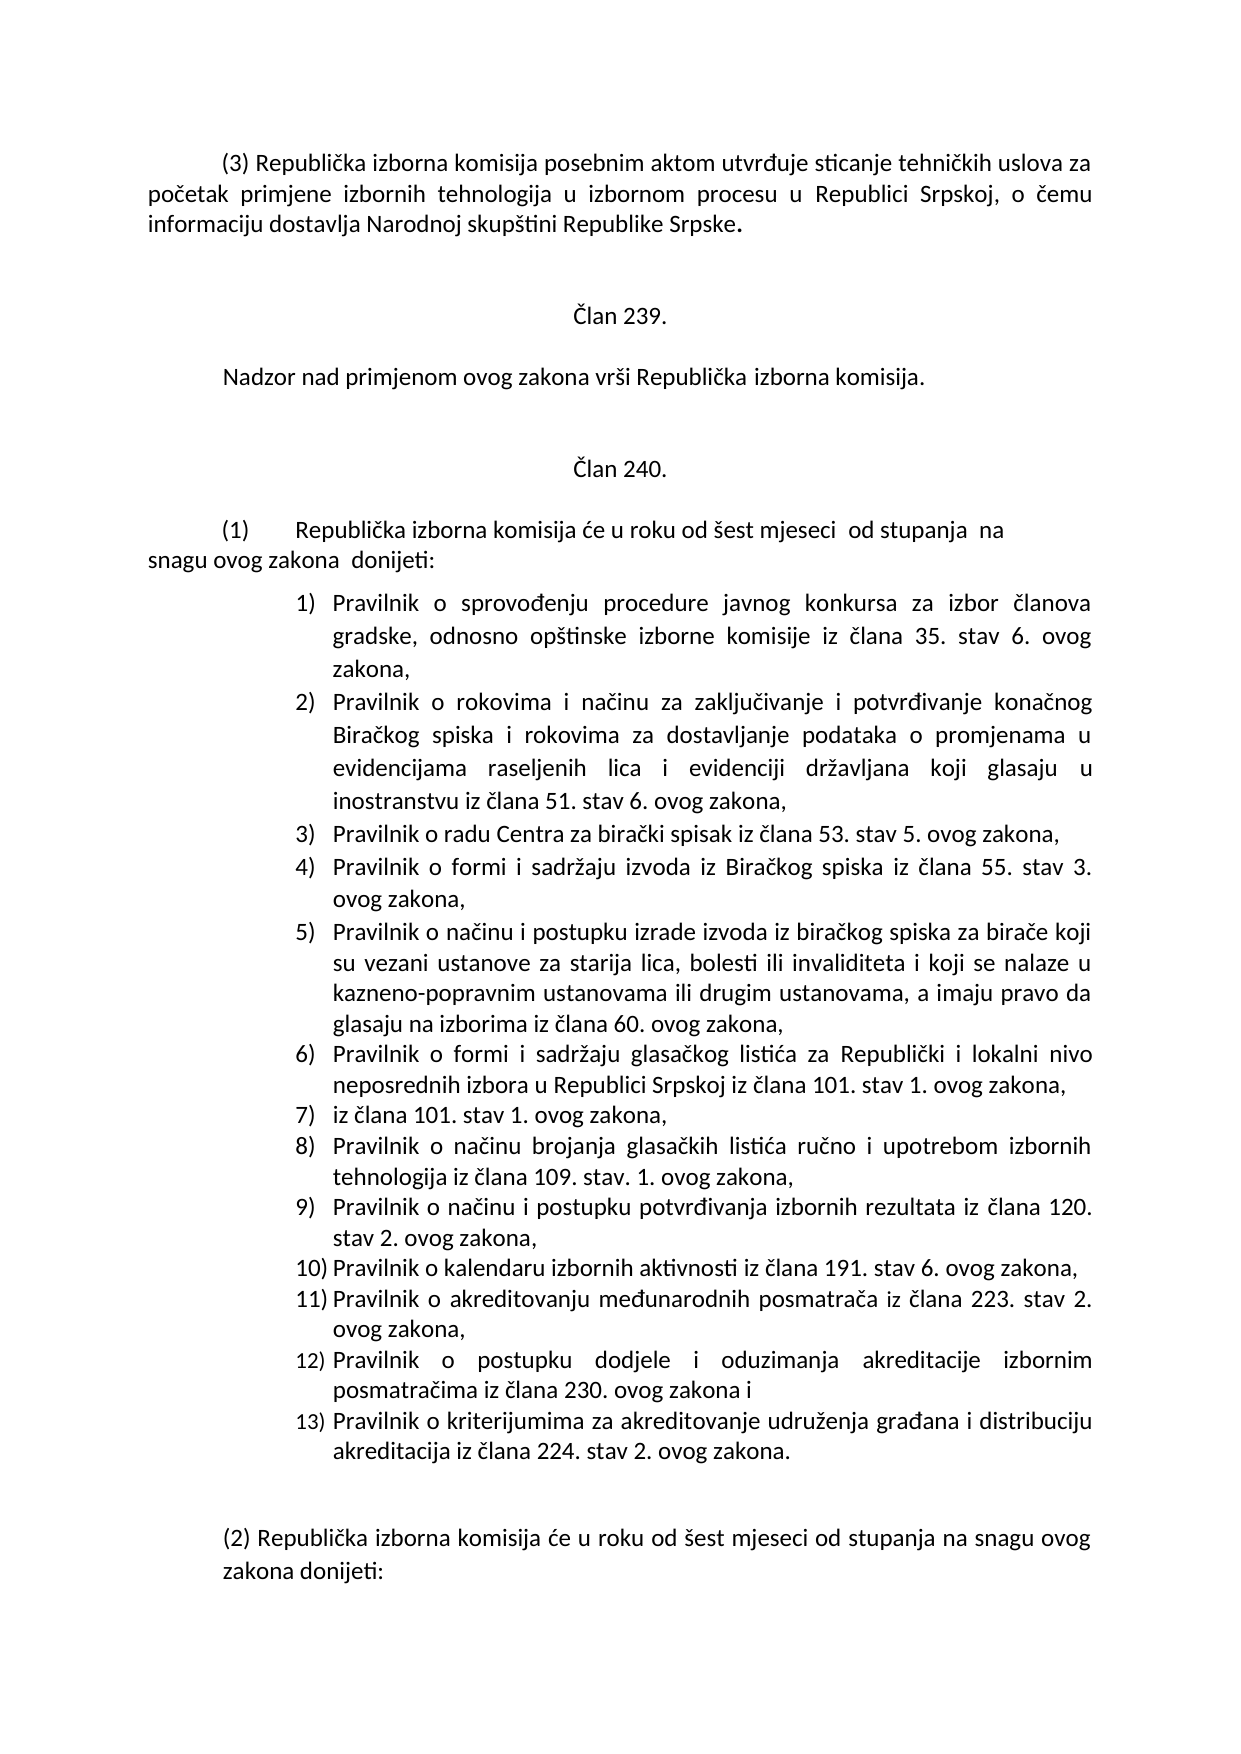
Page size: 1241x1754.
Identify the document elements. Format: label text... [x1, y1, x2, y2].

list Pravilnik o načinu i postupku izrade izvoda iz biračkog spiska za birače koji su vezani ustanove za starija lica, bolesti ili invaliditeta i koji se nalaze u kazneno-popravnim ustanovama ili drugim ustanovama, a imaju pravo da glasaju na izborima iz člana 60. ovog zakona, [295, 917, 1093, 1039]
list Pravilnik o načinu i postupku potvrđivanja izbornih rezultata iz člana 120. stav 2. ovog zakona, [295, 1191, 1093, 1252]
text Član 239. [148, 300, 1093, 331]
list Pravilnik o rokovima i načinu za zaključivanje i potvrđivanje konačnog Biračkog spiska i rokovima za dostavljanje podataka o promjenama u evidencijama raseljenih lica i evidenciji državljana koji glasaju u inostranstvu iz člana 51. stav 6. ovog zakona, [295, 686, 1093, 815]
list Pravilnik o postupku dodjele i oduzimanja akreditacije izbornim posmatračima iz člana 230. ovog zakona i [295, 1344, 1093, 1405]
list iz člana 101. stav 1. ovog zakona, [295, 1100, 1093, 1130]
list Pravilnik o načinu brojanja glasačkih listića ručno i upotrebom izbornih tehnologija iz člana 109. stav. 1. ovog zakona, [295, 1130, 1093, 1191]
list Pravilnik o formi i sadržaju glasačkog listića za Republički i lokalni nivo neposrednih izbora u Republici Srpskoj iz člana 101. stav 1. ovog zakona, [295, 1039, 1093, 1100]
text Nadzor nad primjenom ovog zakona vrši Republička izborna komisija. [148, 361, 1093, 392]
list Pravilnik o akreditovanju međunarodnih posmatrača iz člana 223. stav 2. ovog zakona, [295, 1283, 1093, 1344]
text snagu ovog zakona donijeti: [148, 544, 1093, 575]
list Pravilnik o formi i sadržaju izvoda iz Biračkog spiska iz člana 55. stav 3. ovog zakona, [295, 851, 1093, 914]
list Pravilnik o kriterijumima za akreditovanje udruženja građana i distribuciju akreditacija iz člana 224. stav 2. ovog zakona. [295, 1405, 1093, 1466]
text Član 240. [148, 453, 1093, 483]
list Pravilnik o sprovođenju procedure javnog konkursa za izbor članova gradske, odnosno opštinske izborne komisije iz člana 35. stav 6. ovog zakona, [295, 587, 1093, 684]
text (3) Republička izborna komisija posebnim aktom utvrđuje sticanje tehničkih uslova za početak primjene izbornih tehnologija u izbornom procesu u Republici Srpskoj, o čemu informaciju dostavlja Narodnoj skupštini Republike Srpske. [148, 148, 1093, 239]
list Pravilnik o radu Centra za birački spisak iz člana 53. stav 5. ovog zakona, [295, 818, 1093, 848]
list (2) Republička izborna komisija će u roku od šest mjeseci od stupanja na snagu ovog zakona donijeti: [223, 1522, 1093, 1585]
list Republička izborna komisija će u roku od šest mjeseci od stupanja na [221, 514, 1093, 544]
list Pravilnik o kalendaru izbornih aktivnosti iz člana 191. stav 6. ovog zakona, [295, 1252, 1093, 1283]
